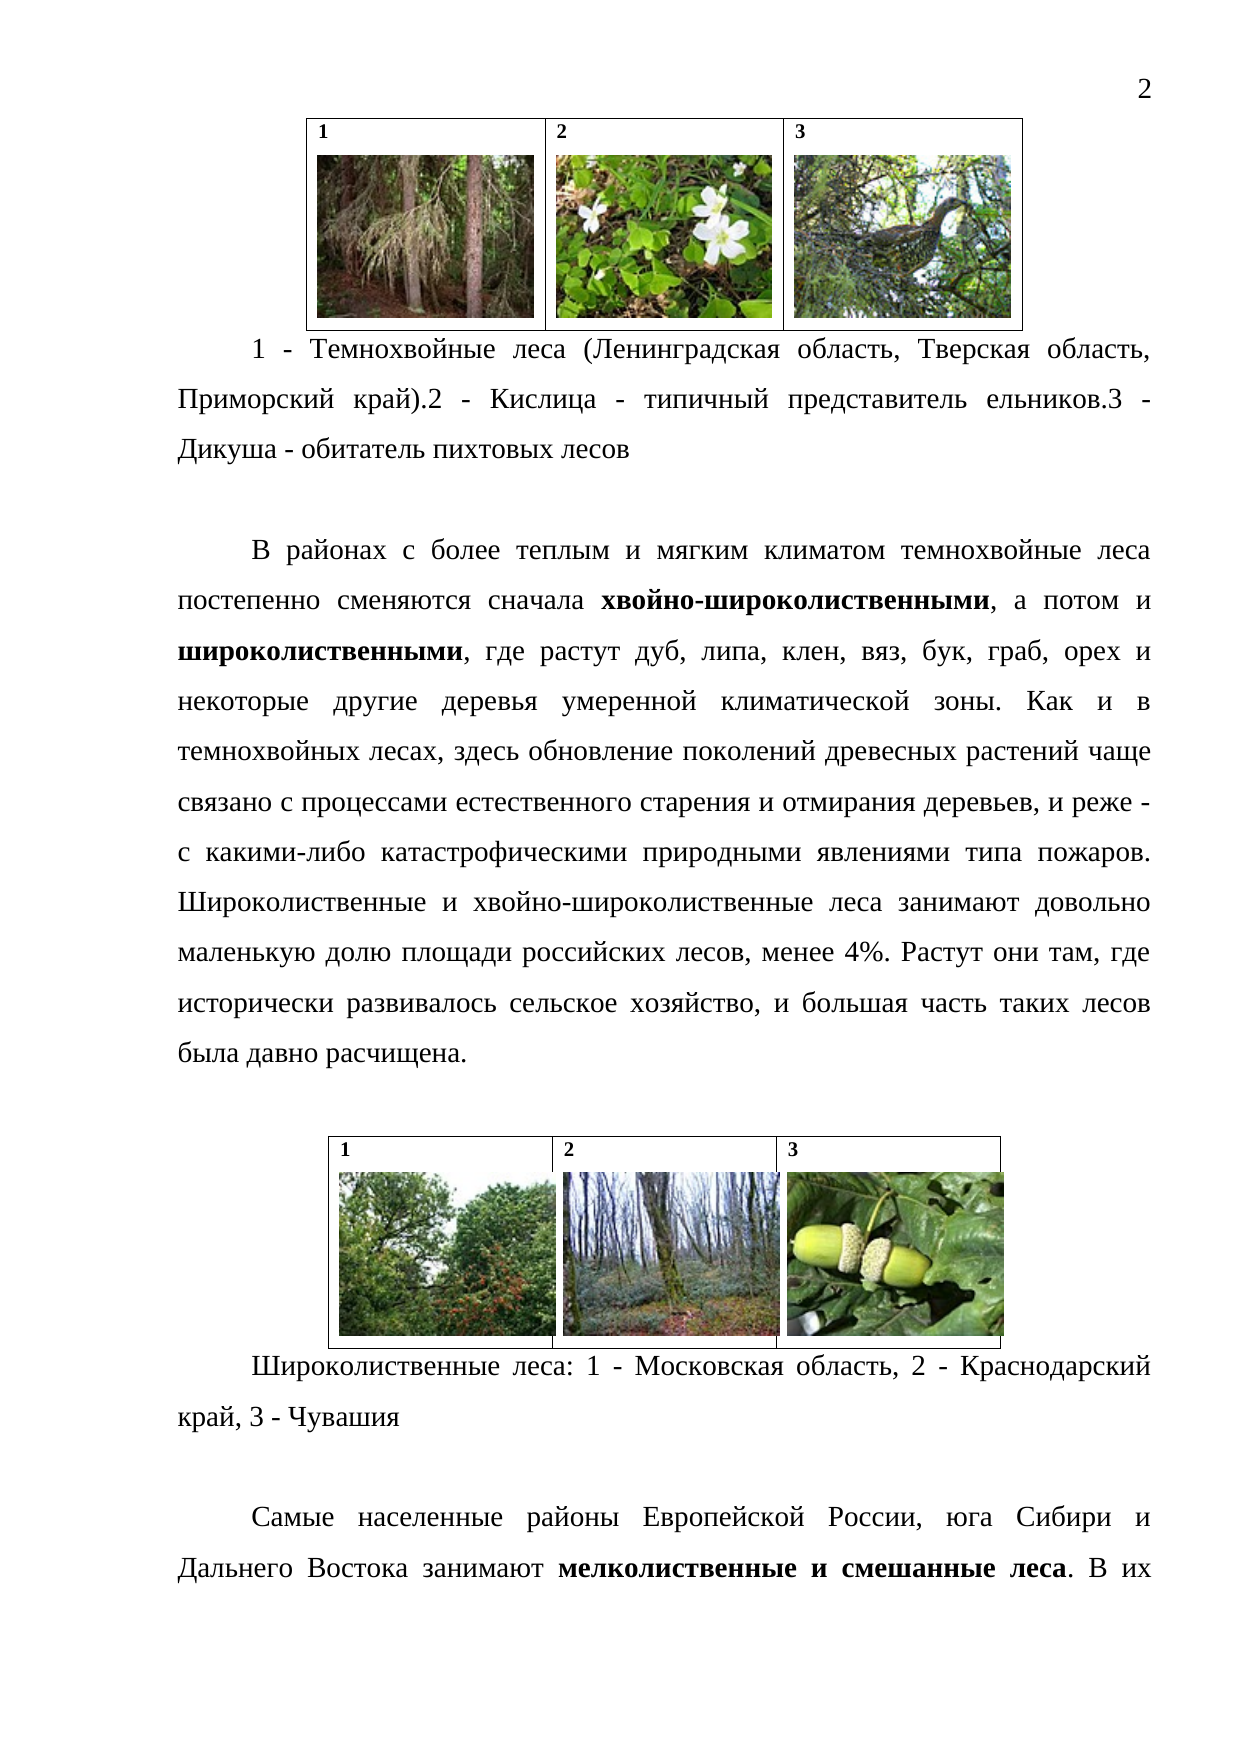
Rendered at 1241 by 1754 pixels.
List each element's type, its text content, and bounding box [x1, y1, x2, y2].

picture [317, 155, 534, 318]
picture [794, 155, 1011, 318]
text В районах с более теплым и мягким климатом темнохвойные леса постепенно сменяются сначала хвойно-широколиственными, а потом и широколиственными, где растут дуб, липа, клен, вяз, бук, граб, орех и некоторые другие деревья умеренной климатической зоны. Как и в темнохвойных лесах, здесь обновление поколений древесных растений чаще связано с процессами естественного старения и отмирания деревьев, и реже - с какими-либо катастрофическими природными явлениями типа пожаров. Широколиственные и хвойно-широколиственные леса занимают довольно маленькую долю площади российских лесов, менее 4%. Растут они там, где исторически развивалось сельское хозяйство, и большая часть таких лесов была давно расчищена. [177, 532, 1152, 1069]
picture [787, 1172, 1004, 1336]
table_header 1 [307, 119, 545, 330]
table_header 2 [553, 1137, 776, 1347]
table_header 3 [777, 1137, 1000, 1347]
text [177, 1499, 1152, 1583]
picture [563, 1172, 780, 1336]
table_header 1 [329, 1137, 552, 1347]
text Широколиственные леса: 1 - Московская область, 2 - Краснодарский край, 3 - Чувашия [177, 1348, 1152, 1432]
text 1 - Темнохвойные леса (Ленинградская область, Тверская область, Приморский край).2 - Кислица - типичный представитель ельников.3 - Дикуша - обитатель пихтовых лесов [177, 331, 1152, 465]
picture [339, 1172, 556, 1336]
table_header 2 [546, 119, 783, 330]
table_header 3 [784, 119, 1022, 330]
picture [556, 155, 772, 318]
